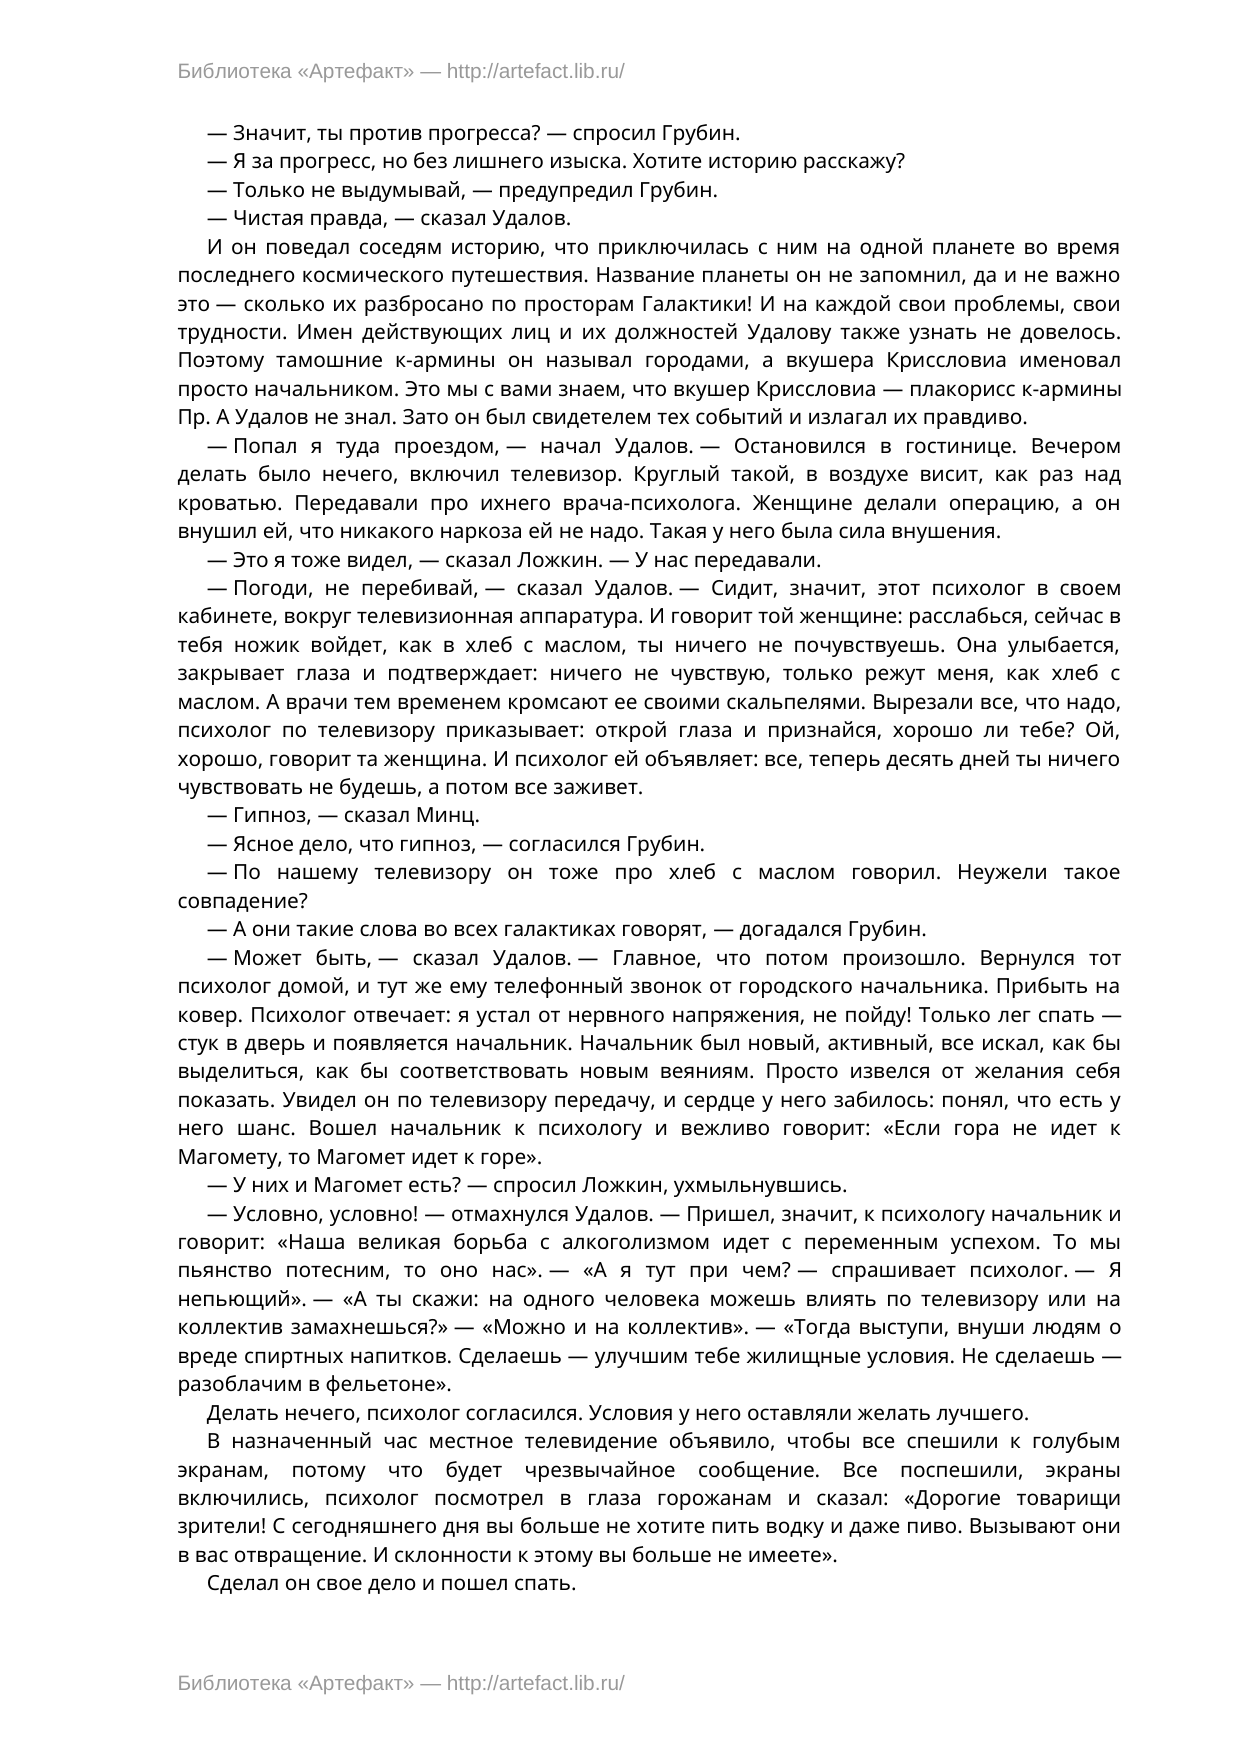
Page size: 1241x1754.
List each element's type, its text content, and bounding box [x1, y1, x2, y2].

text — Я за прогресс, но без лишнего изыска. Хотите историю расскажу? [177, 147, 1122, 175]
text — А они такие слова во всех галактиках говорят, — догадался Грубин. [177, 914, 1122, 943]
text — У них и Магомет есть? — спросил Ложкин, ухмыльнувшись. [177, 1170, 1122, 1199]
text — Это я тоже видел, — сказал Ложкин. — У нас передавали. [177, 545, 1122, 573]
text — Только не выдумывай, — предупредил Грубин. [177, 175, 1122, 203]
text — Попал я туда проездом, — начал Удалов. — Остановился в гостинице. Вечером делать было нечего, включил телевизор. Круглый такой, в воздухе висит, как раз над кроватью. Передавали про ихнего врача-психолога. Женщине делали операцию, а он внушил ей, что никакого наркоза ей не надо. Такая у него была сила внушения. [177, 431, 1122, 545]
text — Чистая правда, — сказал Удалов. [177, 203, 1122, 232]
text Сделал он свое дело и пошел спать. [177, 1568, 1122, 1597]
text — Может быть, — сказал Удалов. — Главное, что потом произошло. Вернулся тот психолог домой, и тут же ему телефонный звонок от городского начальника. Прибыть на ковер. Психолог отвечает: я устал от нервного напряжения, не пойду! Только лег спать — стук в дверь и появляется начальник. Начальник был новый, активный, все искал, как бы выделиться, как бы соответствовать новым веяниям. Просто извелся от желания себя показать. Увидел он по телевизору передачу, и сердце у него забилось: понял, что есть у него шанс. Вошел начальник к психологу и вежливо говорит: «Если гора не идет к Магомету, то Магомет идет к горе». [177, 943, 1122, 1170]
text — Гипноз, — сказал Минц. [177, 801, 1122, 829]
text — По нашему телевизору он тоже про хлеб с маслом говорил. Неужели такое совпадение? [177, 857, 1122, 914]
text И он поведал соседям историю, что приключилась с ним на одной планете во время последнего космического путешествия. Название планеты он не запомнил, да и не важно это — сколько их разбросано по просторам Галактики! И на каждой свои проблемы, свои трудности. Имен действующих лиц и их должностей Удалову также узнать не довелось. Поэтому тамошние к-армины он называл городами, а вкушера Криссловиа именовал просто начальником. Это мы с вами знаем, что вкушер Криссловиа — плакорисс к-армины Пр. А Удалов не знал. Зато он был свидетелем тех событий и излагал их правдиво. [177, 232, 1122, 431]
text Делать нечего, психолог согласился. Условия у него оставляли желать лучшего. [177, 1398, 1122, 1426]
text — Условно, условно! — отмахнулся Удалов. — Пришел, значит, к психологу начальник и говорит: «Наша великая борьба с алкоголизмом идет с переменным успехом. То мы пьянство потесним, то оно нас». — «А я тут при чем? — спрашивает психолог. — Я непьющий». — «А ты скажи: на одного человека можешь влиять по телевизору или на коллектив замахнешься?» — «Можно и на коллектив». — «Тогда выступи, внуши людям о вреде спиртных напитков. Сделаешь — улучшим тебе жилищные условия. Не сделаешь — разоблачим в фельетоне». [177, 1199, 1122, 1398]
text — Значит, ты против прогресса? — спросил Грубин. [177, 118, 1122, 147]
text — Ясное дело, что гипноз, — согласился Грубин. [177, 829, 1122, 857]
text В назначенный час местное телевидение объявило, чтобы все спешили к голубым экранам, потому что будет чрезвычайное сообщение. Все поспешили, экраны включились, психолог посмотрел в глаза горожанам и сказал: «Дорогие товарищи зрители! С сегодняшнего дня вы больше не хотите пить водку и даже пиво. Вызывают они в вас отвращение. И склонности к этому вы больше не имеете». [177, 1426, 1122, 1568]
text — Погоди, не перебивай, — сказал Удалов. — Сидит, значит, этот психолог в своем кабинете, вокруг телевизионная аппаратура. И говорит той женщине: расслабься, сейчас в тебя ножик войдет, как в хлеб с маслом, ты ничего не почувствуешь. Она улыбается, закрывает глаза и подтверждает: ничего не чувствую, только режут меня, как хлеб с маслом. А врачи тем временем кромсают ее своими скальпелями. Вырезали все, что надо, психолог по телевизору приказывает: открой глаза и признайся, хорошо ли тебе? Ой, хорошо, говорит та женщина. И психолог ей объявляет: все, теперь десять дней ты ничего чувствовать не будешь, а потом все заживет. [177, 573, 1122, 801]
